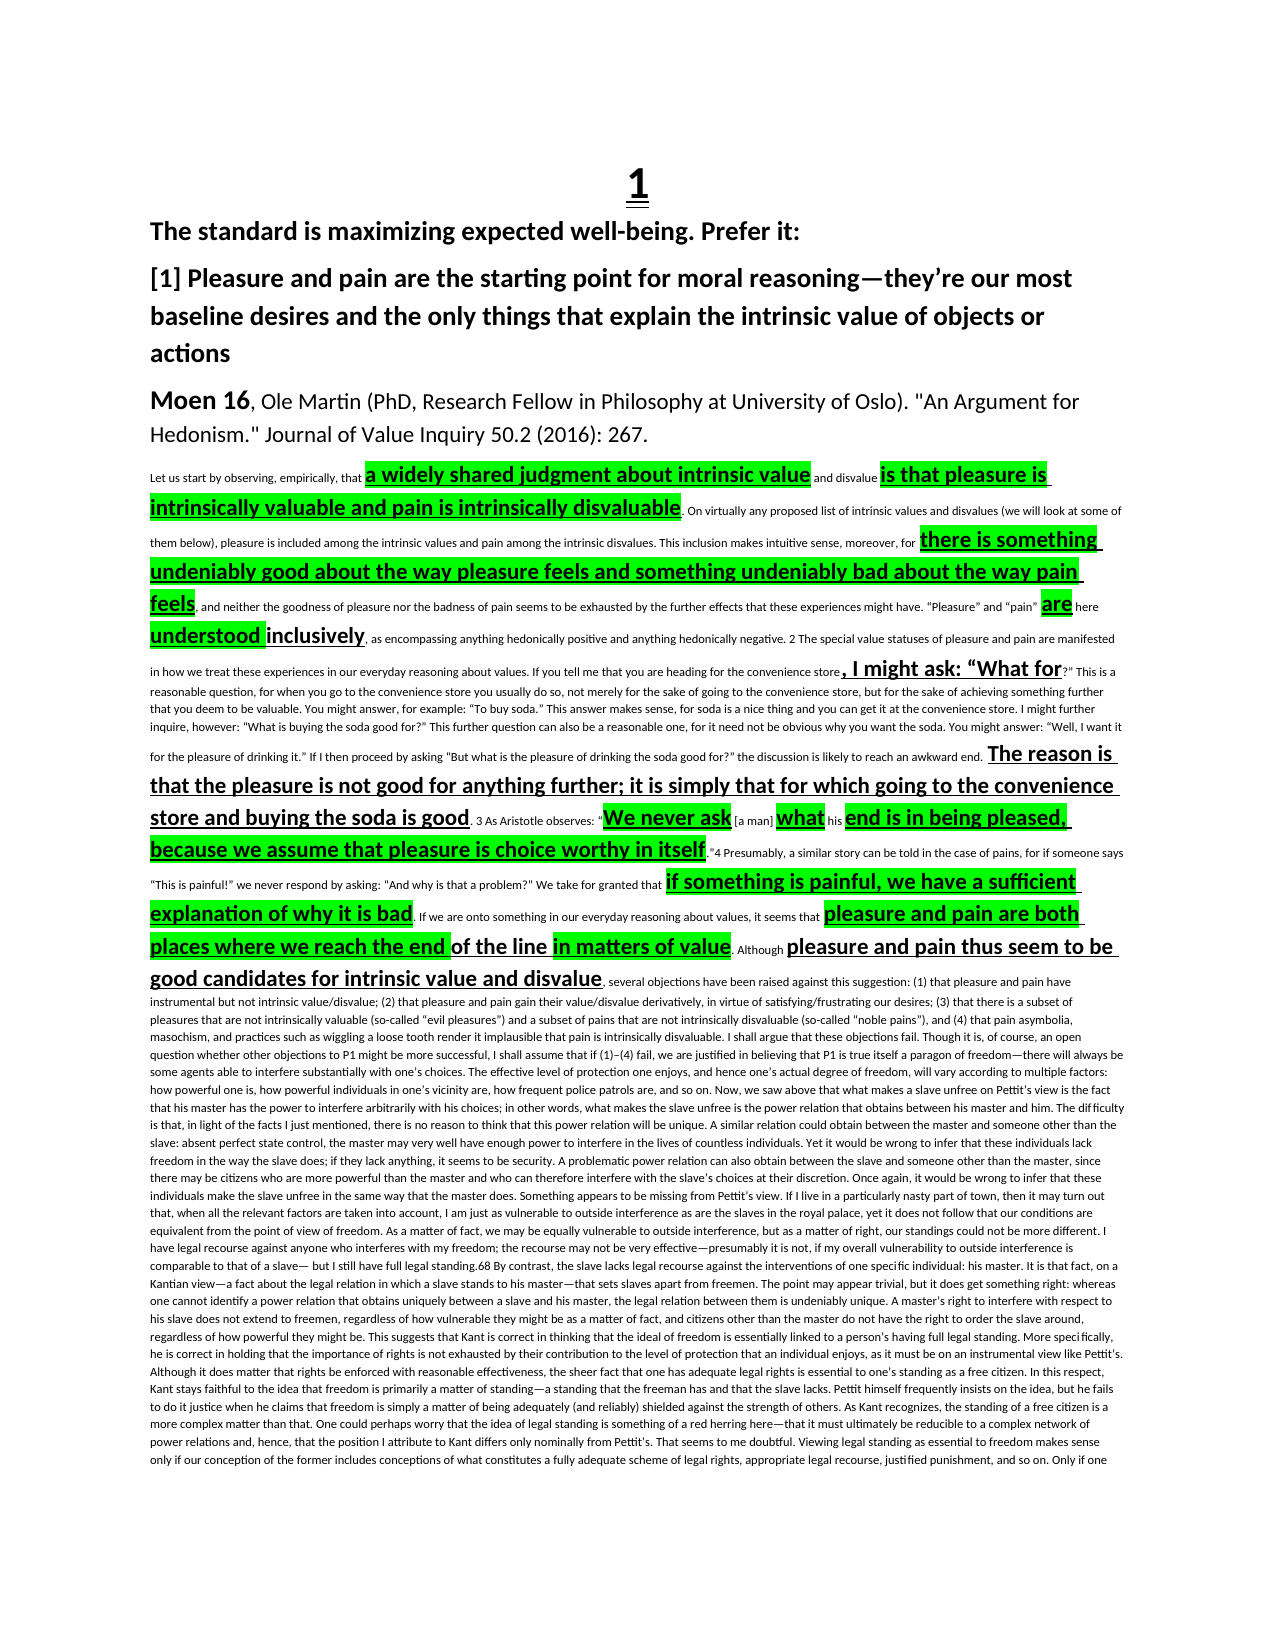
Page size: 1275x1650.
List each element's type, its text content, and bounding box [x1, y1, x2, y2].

subtitle 1 [150, 154, 1125, 210]
text Moen 16, Ole Martin (PhD, Research Fellow in Philosophy at University of Oslo). "An Argument for Hedonism." Journal of Value Inquiry 50.2 (2016): 267. [150, 383, 1125, 448]
subtitle The standard is maximizing expected well-being. Prefer it: [150, 214, 1125, 247]
subtitle [1] Pleasure and pain are the starting point for moral reasoning—they’re our most baseline desires and the only things that explain the intrinsic value of objects or actions [150, 261, 1125, 369]
